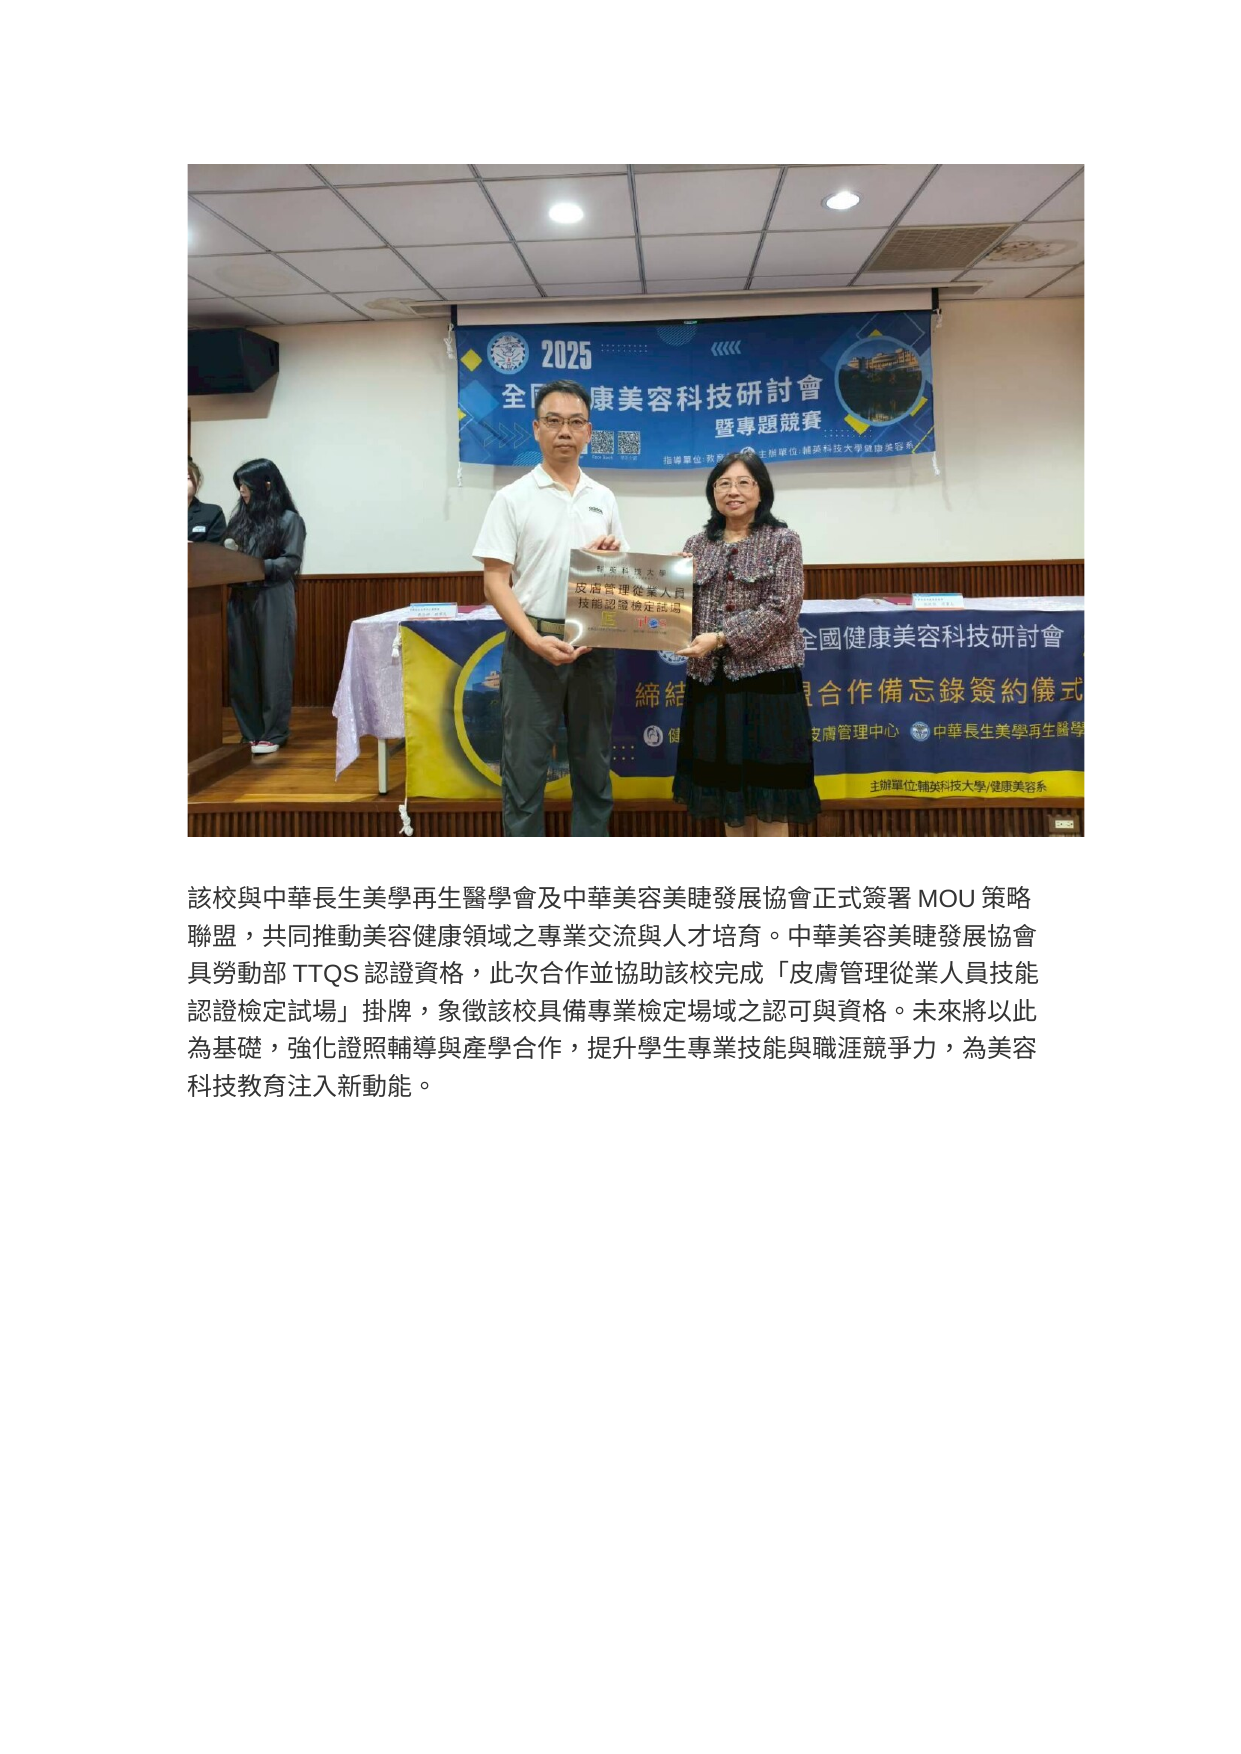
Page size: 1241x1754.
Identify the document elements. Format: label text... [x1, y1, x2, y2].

text 該校與中華長生美學再生醫學會及中華美容美睫發展協會正式簽署MOU策略聯盟，共同推動美容健康領域之專業交流與人才培育。中華美容美睫發展協會具勞動部TTQS認證資格，此次合作並協助該校完成「皮膚管理從業人員技能認證檢定試場」掛牌，象徵該校具備專業檢定場域之認可與資格。未來將以此為基礎，強化證照輔導與產學合作，提升學生專業技能與職涯競爭力，為美容科技教育注入新動能。 [187, 878, 1053, 1103]
picture [187, 164, 1085, 837]
